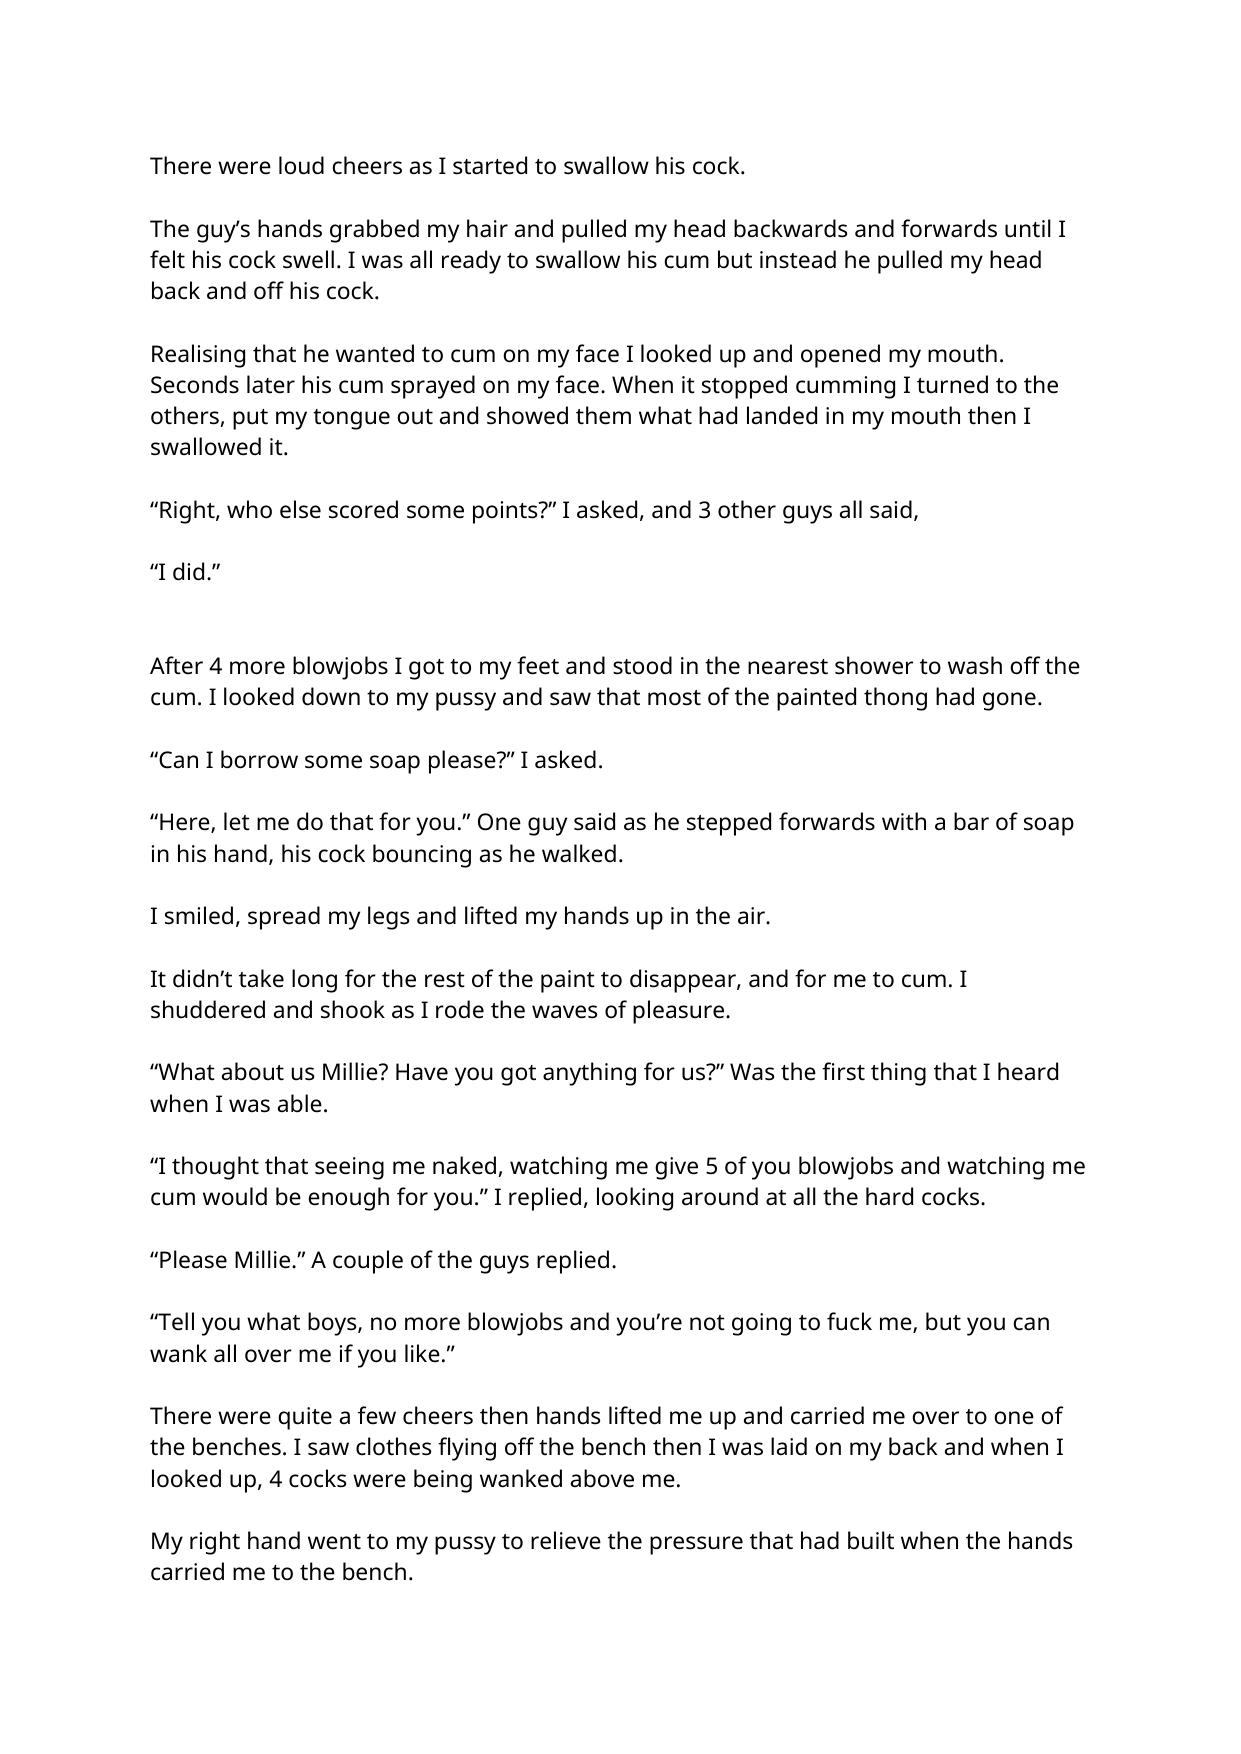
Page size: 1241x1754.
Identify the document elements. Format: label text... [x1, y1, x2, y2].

text “Can I borrow some soap please?” I asked. [150, 744, 1090, 775]
text After 4 more blowjobs I got to my feet and stood in the nearest shower to wash off the cum. I looked down to my pussy and saw that most of the painted thong had gone. [150, 650, 1090, 712]
text My right hand went to my pussy to relieve the pressure that had built when the hands carried me to the bench. [150, 1525, 1090, 1587]
text “Tell you what boys, no more blowjobs and you’re not going to fuck me, but you can wank all over me if you like.” [150, 1306, 1090, 1369]
text There were quite a few cheers then hands lifted me up and carried me over to one of the benches. I saw clothes flying off the bench then I was laid on my back and when I looked up, 4 cocks were being wanked above me. [150, 1400, 1090, 1494]
text “I did.” [150, 556, 1090, 587]
text “Please Millie.” A couple of the guys replied. [150, 1244, 1090, 1275]
text I smiled, spread my legs and lifted my hands up in the air. [150, 900, 1090, 931]
text “Here, let me do that for you.” One guy said as he stepped forwards with a bar of soap in his hand, his cock bouncing as he walked. [150, 806, 1090, 869]
text The guy’s hands grabbed my hair and pulled my head backwards and forwards until I felt his cock swell. I was all ready to swallow his cum but instead he pulled my head back and off his cock. [150, 212, 1090, 306]
text “Right, who else scored some points?” I asked, and 3 other guys all said, [150, 494, 1090, 525]
text It didn’t take long for the rest of the paint to disappear, and for me to cum. I shuddered and shook as I rode the waves of pleasure. [150, 962, 1090, 1025]
text “I thought that seeing me naked, watching me give 5 of you blowjobs and watching me cum would be enough for you.” I replied, looking around at all the hard cocks. [150, 1150, 1090, 1212]
text “What about us Millie? Have you got anything for us?” Was the first thing that I heard when I was able. [150, 1056, 1090, 1119]
text Realising that he wanted to cum on my face I looked up and opened my mouth. Seconds later his cum sprayed on my face. When it stopped cumming I turned to the others, put my tongue out and showed them what had landed in my mouth then I swallowed it. [150, 337, 1090, 462]
text There were loud cheers as I started to swallow his cock. [150, 150, 1090, 181]
